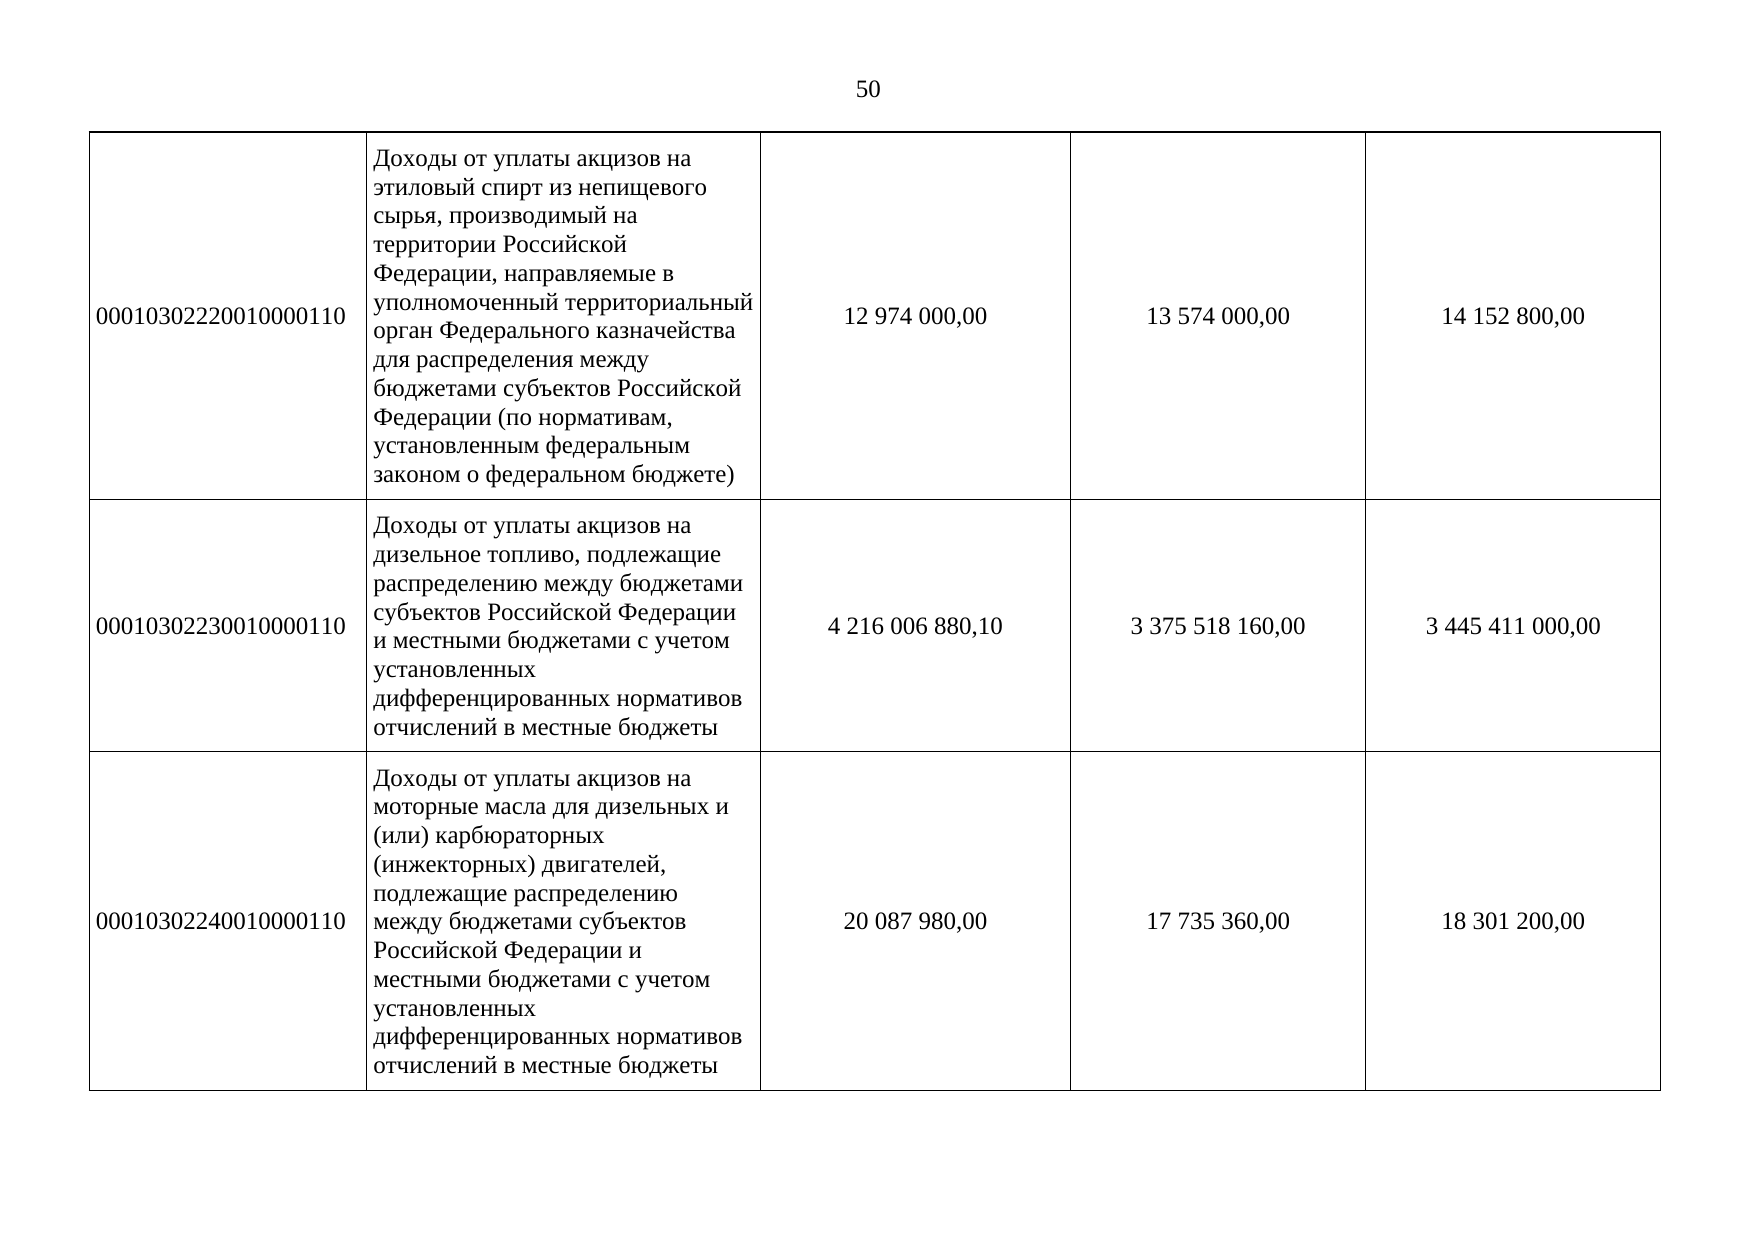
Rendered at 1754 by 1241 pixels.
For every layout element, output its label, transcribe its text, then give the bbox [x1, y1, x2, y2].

table_cell 17 735 360,00 [1071, 752, 1365, 1089]
table_cell Доходы от уплаты акцизов на этиловый спирт из непищевого сырья, производимый на территории Российской Федерации, направляемые в уполномоченный территориальный орган Федерального казначейства для распределения между бюджетами субъектов Российской Федерации (по нормативам, установленным федеральным законом о федеральном бюджете) [367, 133, 760, 499]
table_cell 14 152 800,00 [1366, 133, 1660, 499]
table_cell 00010302240010000110 [90, 752, 366, 1089]
table_cell 4 216 006 880,10 [761, 500, 1070, 751]
table_cell Доходы от уплаты акцизов на моторные масла для дизельных и (или) карбюраторных (инжекторных) двигателей, подлежащие распределению между бюджетами субъектов Российской Федерации и местными бюджетами с учетом установленных дифференцированных нормативов отчислений в местные бюджеты [367, 752, 760, 1089]
table_cell 18 301 200,00 [1366, 752, 1660, 1089]
table_cell 12 974 000,00 [761, 133, 1070, 499]
table_cell 00010302220010000110 [90, 133, 366, 499]
table_cell 13 574 000,00 [1071, 133, 1365, 499]
table_cell Доходы от уплаты акцизов на дизельное топливо, подлежащие распределению между бюджетами субъектов Российской Федерации и местными бюджетами с учетом установленных дифференцированных нормативов отчислений в местные бюджеты [367, 500, 760, 751]
table_cell 3 445 411 000,00 [1366, 500, 1660, 751]
table_cell 3 375 518 160,00 [1071, 500, 1365, 751]
table_cell 00010302230010000110 [90, 500, 366, 751]
table_cell 20 087 980,00 [761, 752, 1070, 1089]
